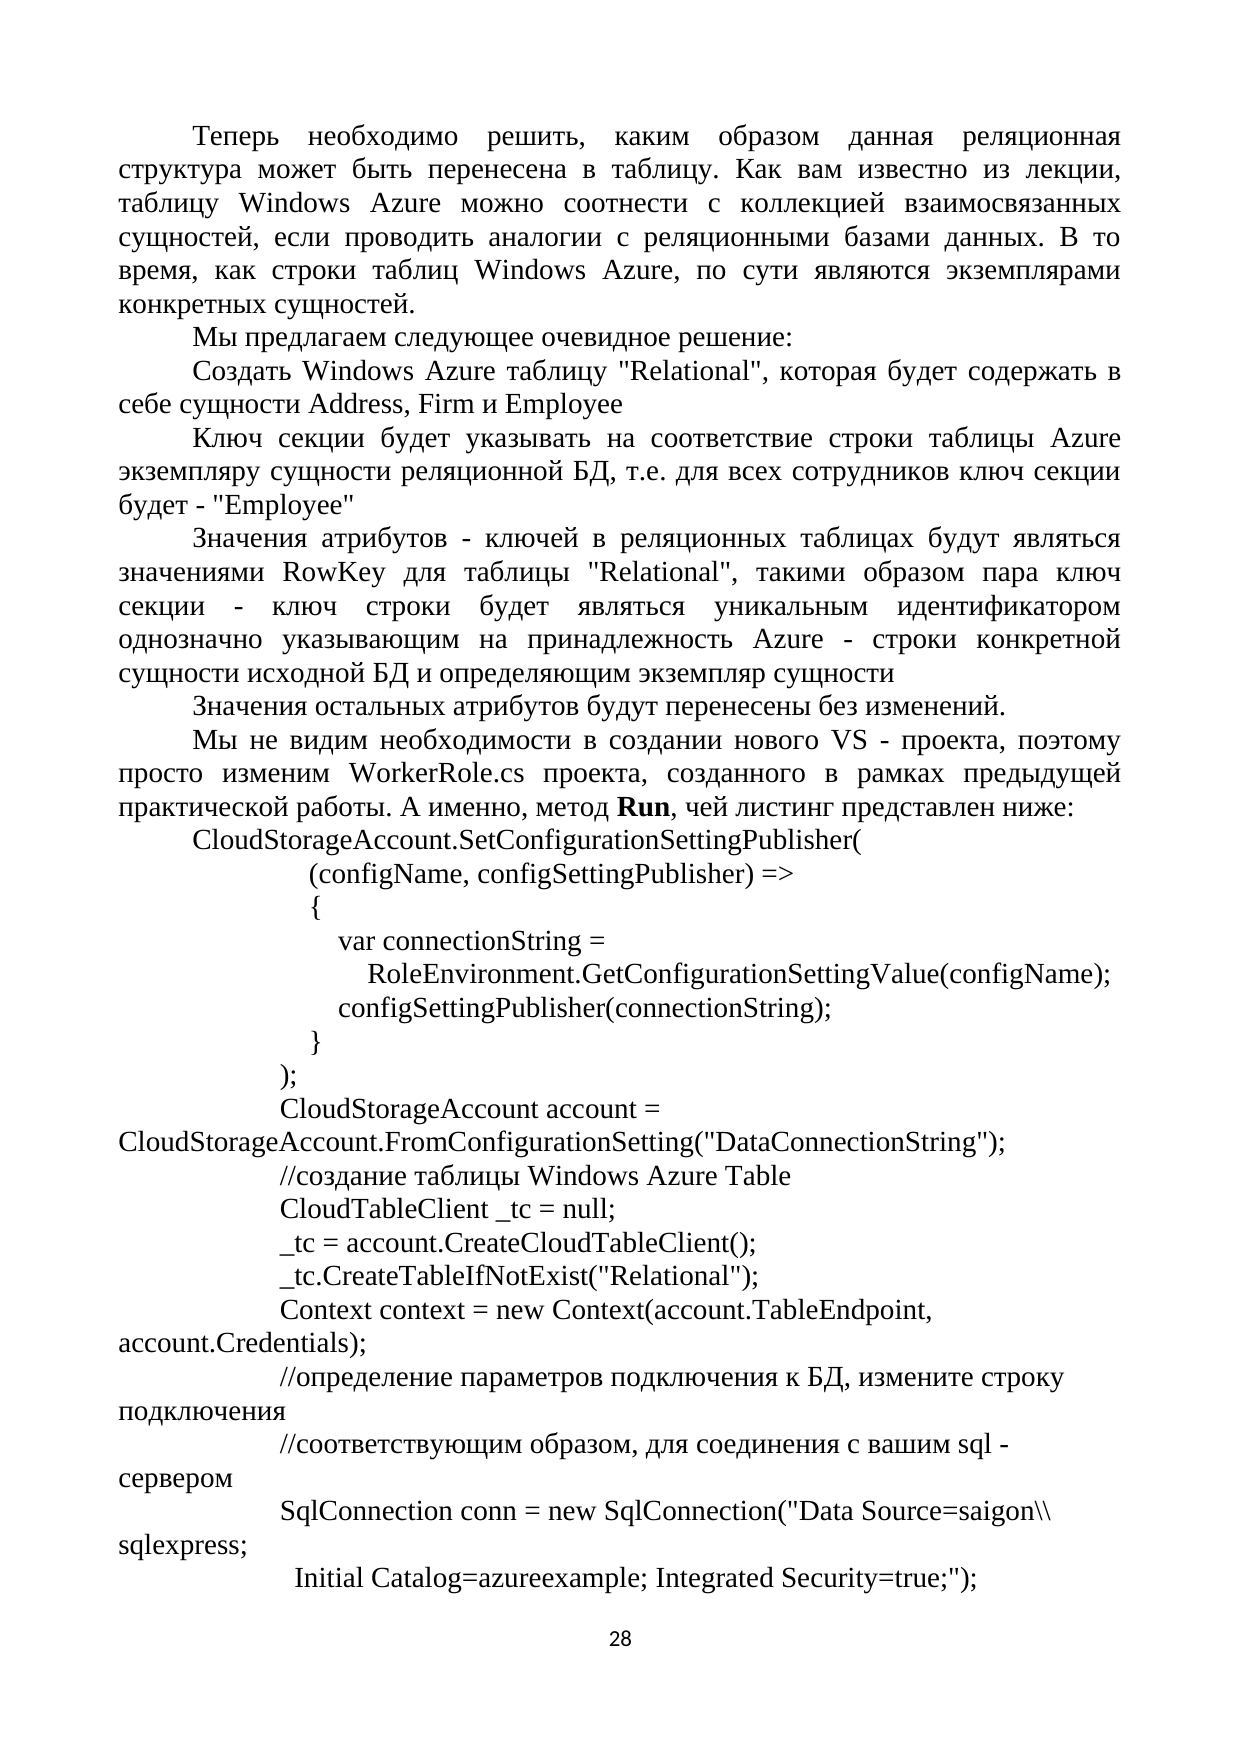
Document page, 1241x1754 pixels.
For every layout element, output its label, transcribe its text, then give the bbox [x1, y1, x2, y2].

text { [118, 889, 1122, 923]
text Context context = new Context(account.TableEndpoint, account.Credentials); [118, 1292, 1122, 1359]
text } [118, 1024, 1122, 1057]
text //создание таблицы Windows Azure Table [118, 1158, 1122, 1191]
text _tc.CreateTableIfNotExist("Relational"); [118, 1258, 1122, 1292]
text RoleEnvironment.GetConfigurationSettingValue(configName); [118, 957, 1122, 990]
text ); [118, 1057, 1122, 1091]
text Значения остальных атрибутов будут перенесены без изменений. [118, 688, 1122, 722]
text CloudStorageAccount account = CloudStorageAccount.FromConfigurationSetting("DataConnectionString"); [118, 1091, 1122, 1158]
text CloudTableClient _tc = null; [118, 1191, 1122, 1225]
text Мы предлагаем следующее очевидное решение: [118, 319, 1122, 353]
text Ключ секции будет указывать на соответствие строки таблицы Azure экземпляру сущности реляционной БД, т.е. для всех сотрудников ключ секции будет - "Employee" [118, 420, 1122, 521]
text //определение параметров подключения к БД, измените строку подключения [118, 1359, 1122, 1426]
text configSettingPublisher(connectionString); [118, 990, 1122, 1024]
text SqlConnection conn = new SqlConnection("Data Source=saigon\\sqlexpress; [118, 1493, 1122, 1560]
text CloudStorageAccount.SetConfigurationSettingPublisher( [118, 822, 1122, 856]
text var connectionString = [118, 923, 1122, 957]
text Значения атрибутов - ключей в реляционных таблицах будут являться значениями RowKey для таблицы "Relational", такими образом пара ключ секции - ключ строки будет являться уникальным идентификатором однозначно указывающим на принадлежность Azure - строки конкретной сущности исходной БД и определяющим экземпляр сущности [118, 521, 1122, 688]
text _tc = account.CreateCloudTableClient(); [118, 1225, 1122, 1258]
text //соответствующим образом, для соединения с вашим sql - сервером [118, 1426, 1122, 1493]
text (configName, configSettingPublisher) => [118, 856, 1122, 889]
text Мы не видим необходимости в создании нового VS - проекта, поэтому просто изменим WorkerRole.cs проекта, созданного в рамках предыдущей практической работы. А именно, метод Run, чей листинг представлен ниже: [118, 722, 1122, 822]
text Теперь необходимо решить, каким образом данная реляционная структура может быть перенесена в таблицу. Как вам известно из лекции, таблицу Windows Azure можно соотнести с коллекцией взаимосвязанных сущностей, если проводить аналогии с реляционными базами данных. В то время, как строки таблиц Windows Azure, по сути являются экземплярами конкретных сущностей. [118, 118, 1122, 319]
text Initial Catalog=azureexample; Integrated Security=true;"); [118, 1560, 1122, 1594]
text Создать Windows Azure таблицу "Relational", которая будет содержать в себе сущности Address, Firm и Employee [118, 353, 1122, 420]
